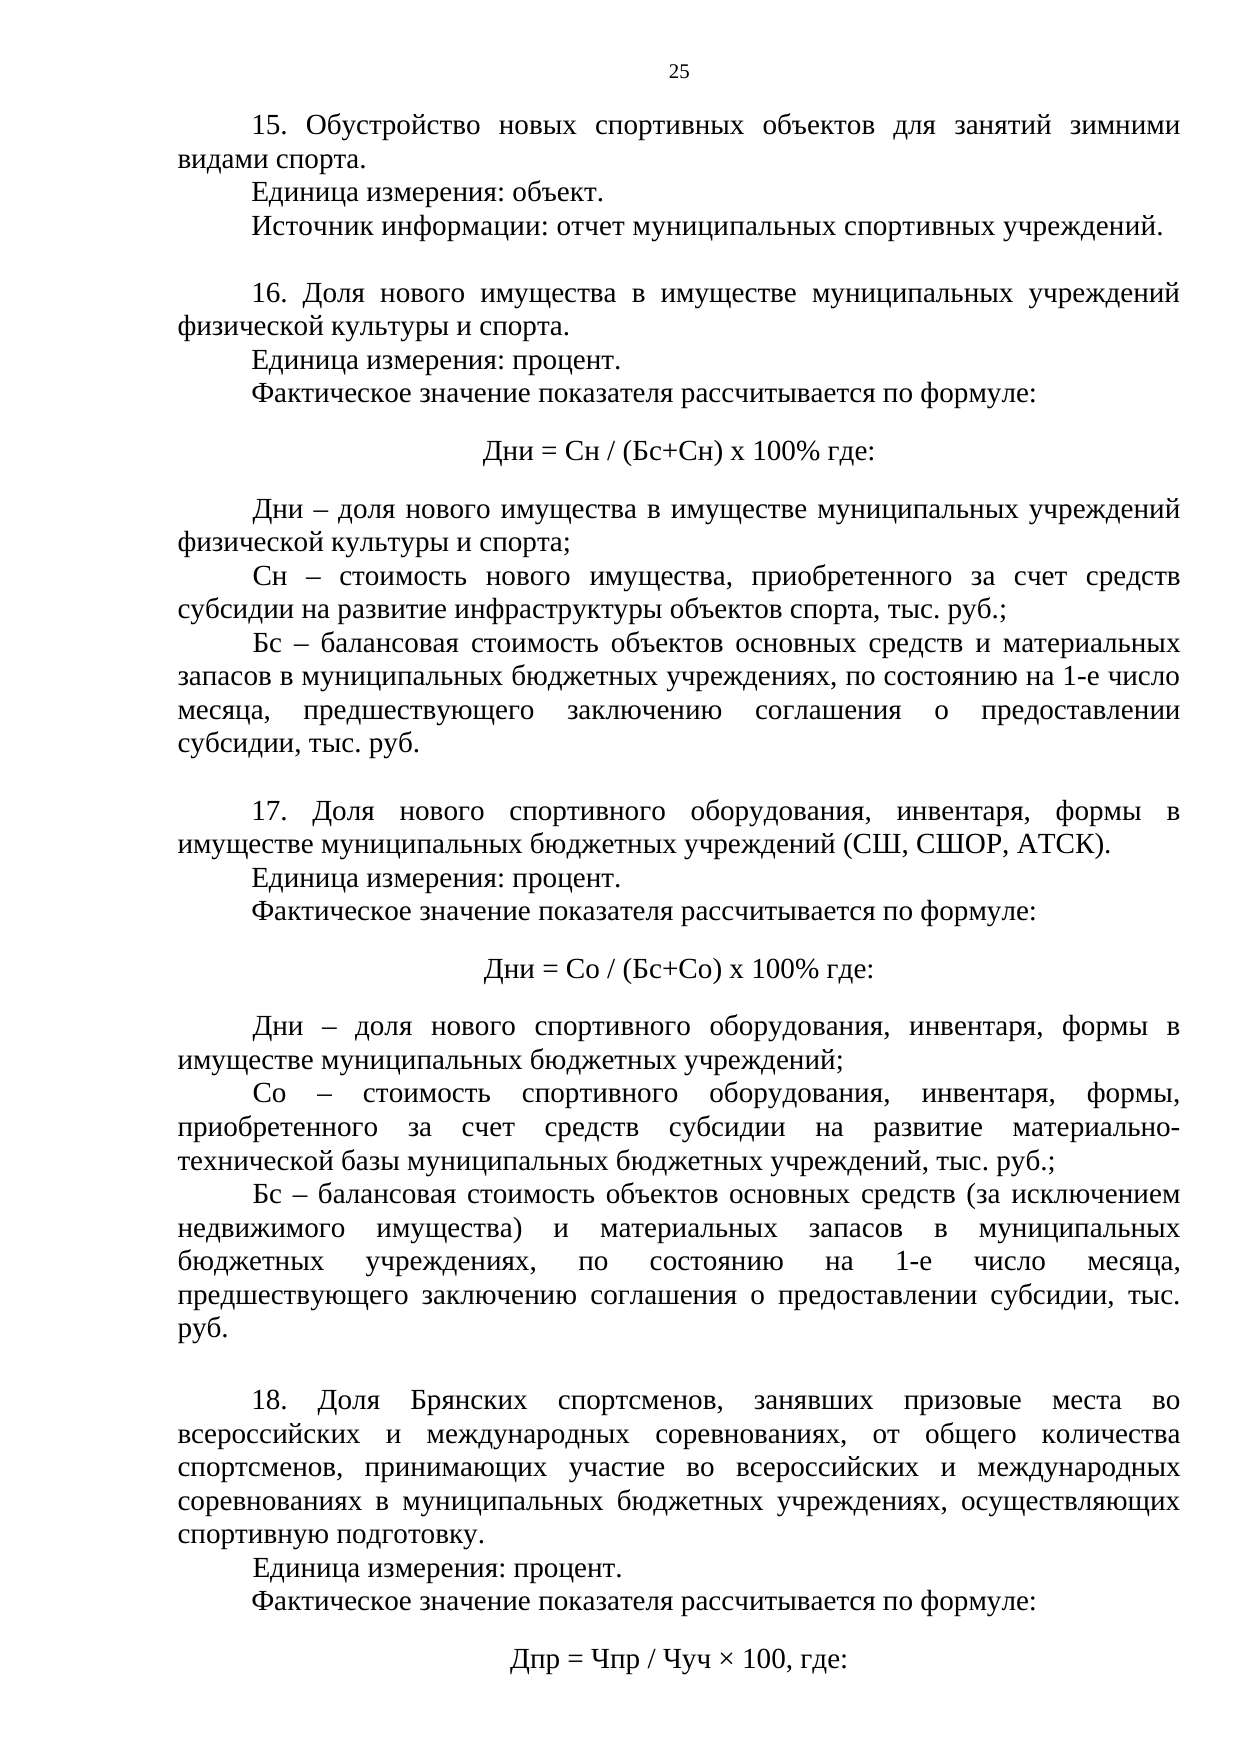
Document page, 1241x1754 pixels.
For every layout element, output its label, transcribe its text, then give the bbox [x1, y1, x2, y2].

text Единица измерения: процент. [251, 342, 1093, 376]
text Бс – балансовая стоимость объектов основных средств и материальных запасов в муниципальных бюджетных учреждениях, по состоянию на 1-е число месяца, предшествующего заключению соглашения о предоставлении субсидии, тыс. руб. [177, 625, 1181, 759]
text 16. Доля нового имущества в имуществе муниципальных учреждений физической культуры и спорта. [177, 275, 1181, 342]
text Бс – балансовая стоимость объектов основных средств (за исключением недвижимого имущества) и материальных запасов в муниципальных бюджетных учреждениях, по состоянию на 1-е число месяца, предшествующего заключению соглашения о предоставлении субсидии, тыс. руб. [177, 1176, 1181, 1344]
text 17. Доля нового спортивного оборудования, инвентаря, формы в имуществе муниципальных бюджетных учреждений (СШ, СШОР, АТСК). [177, 793, 1181, 860]
text Фактическое значение показателя рассчитывается по формуле: [177, 376, 1181, 409]
text Фактическое значение показателя рассчитывается по формуле: [177, 1583, 1181, 1617]
text Дни – доля нового спортивного оборудования, инвентаря, формы в имуществе муниципальных бюджетных учреждений; [177, 1008, 1181, 1076]
text Дпр = Чпр / Чуч × 100, где: [177, 1641, 1181, 1674]
text Дни = Сн / (Бс+Сн) х 100% где: [177, 433, 1181, 467]
text Единица измерения: процент. [251, 860, 1093, 893]
text Источник информации: отчет муниципальных спортивных учреждений. [177, 208, 1181, 241]
text Со – стоимость спортивного оборудования, инвентаря, формы, приобретенного за счет средств субсидии на развитие материально-технической базы муниципальных бюджетных учреждений, тыс. руб.; [177, 1076, 1181, 1176]
text 15. Обустройство новых спортивных объектов для занятий зимними видами спорта. [177, 107, 1181, 174]
text Фактическое значение показателя рассчитывается по формуле: [177, 893, 1181, 927]
text 18. Доля Брянских спортсменов, занявших призовые места во всероссийских и международных соревнованиях, от общего количества спортсменов, принимающих участие во всероссийских и международных соревнованиях в муниципальных бюджетных учреждениях, осуществляющих спортивную подготовку. [177, 1382, 1181, 1550]
text Сн – стоимость нового имущества, приобретенного за счет средств субсидии на развитие инфраструктуры объектов спорта, тыс. руб.; [177, 558, 1181, 625]
text Единица измерения: объект. [177, 174, 1181, 208]
text Дни = Со / (Бс+Со) х 100% где: [177, 951, 1181, 984]
text Дни – доля нового имущества в имуществе муниципальных учреждений физической культуры и спорта; [177, 491, 1181, 558]
text Единица измерения: процент. [251, 1550, 1093, 1583]
